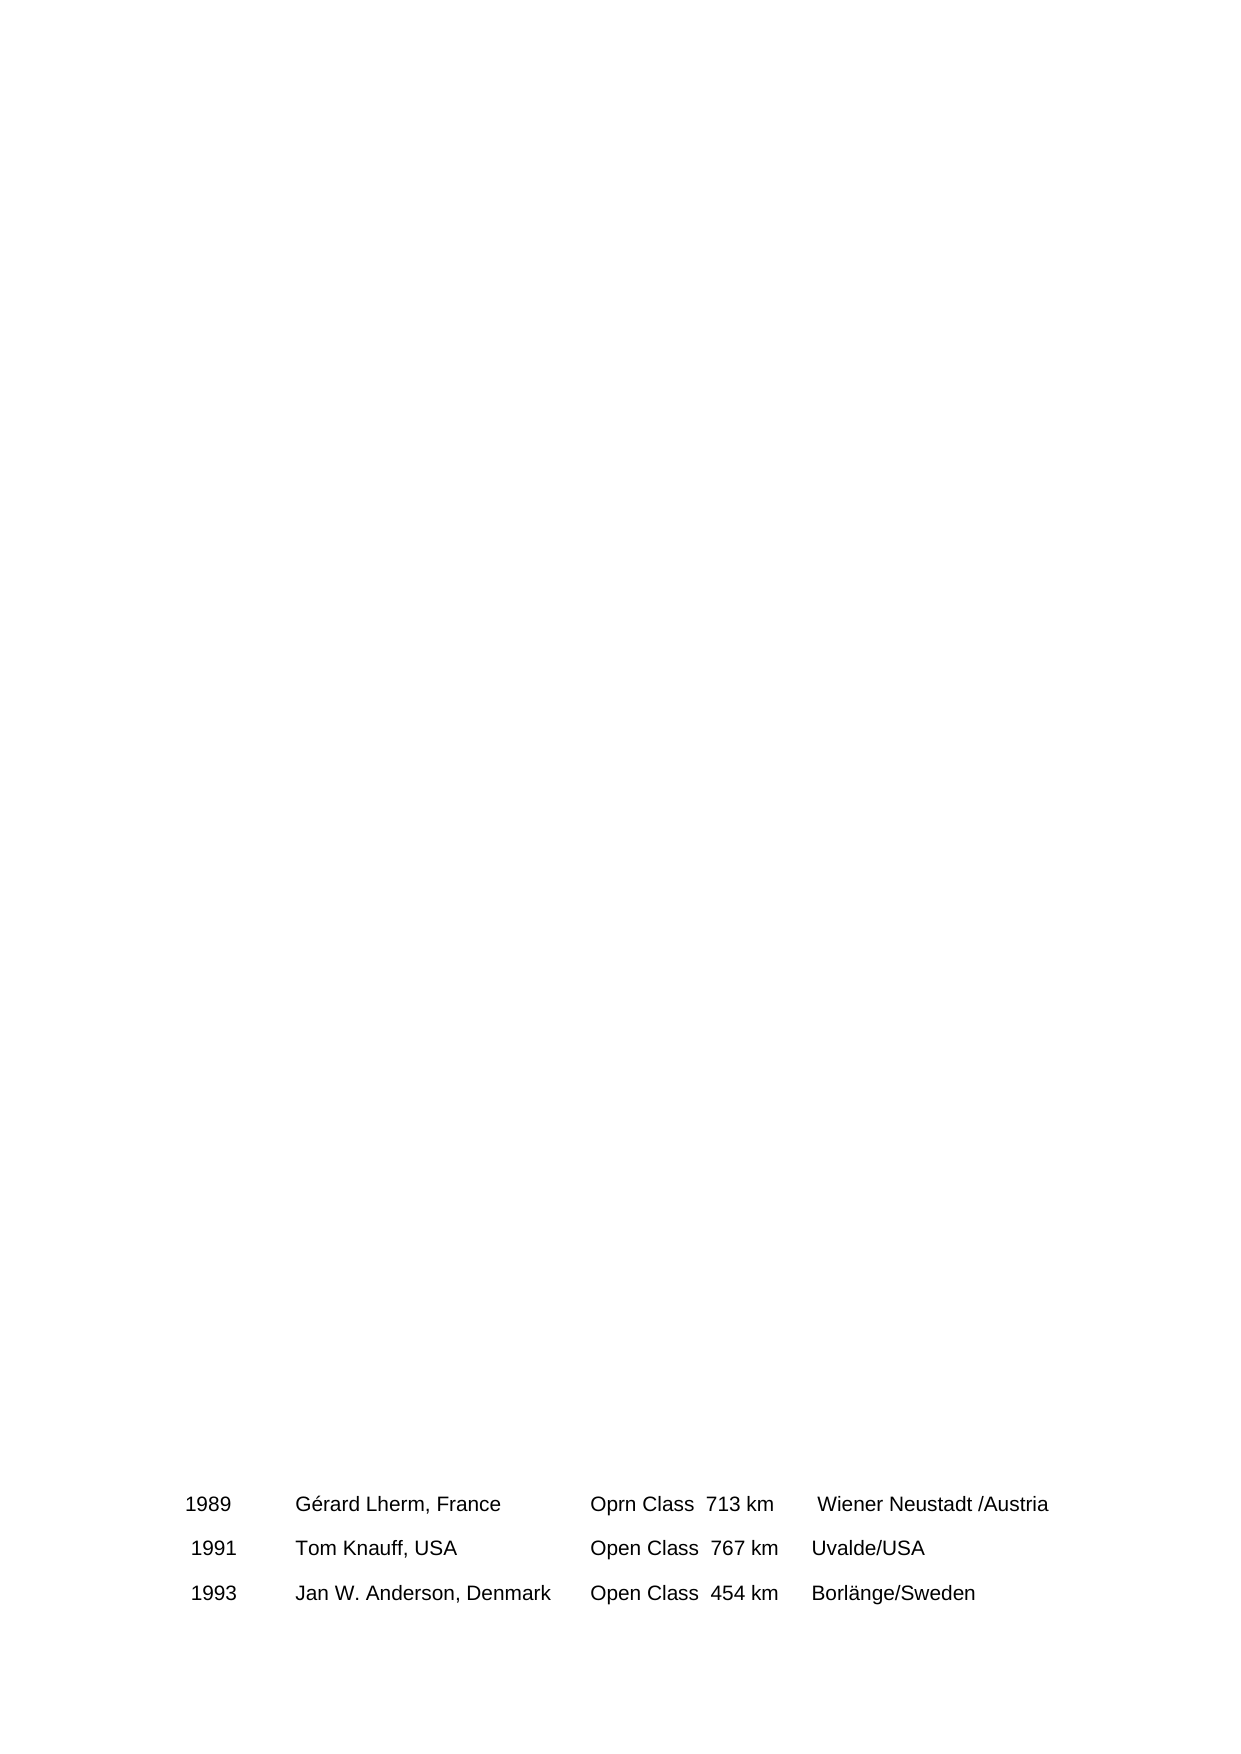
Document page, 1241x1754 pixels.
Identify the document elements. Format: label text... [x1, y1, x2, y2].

text 1993 Jan W. Anderson, Denmark Open Class 454 km Borlänge/Sweden [185, 1581, 1093, 1605]
list Gérard Lherm, France Oprn Class 713 km Wiener Neustadt /Austria [185, 1491, 1093, 1515]
text 1991 Tom Knauff, USA Open Class 767 km Uvalde/USA [185, 1536, 1093, 1560]
